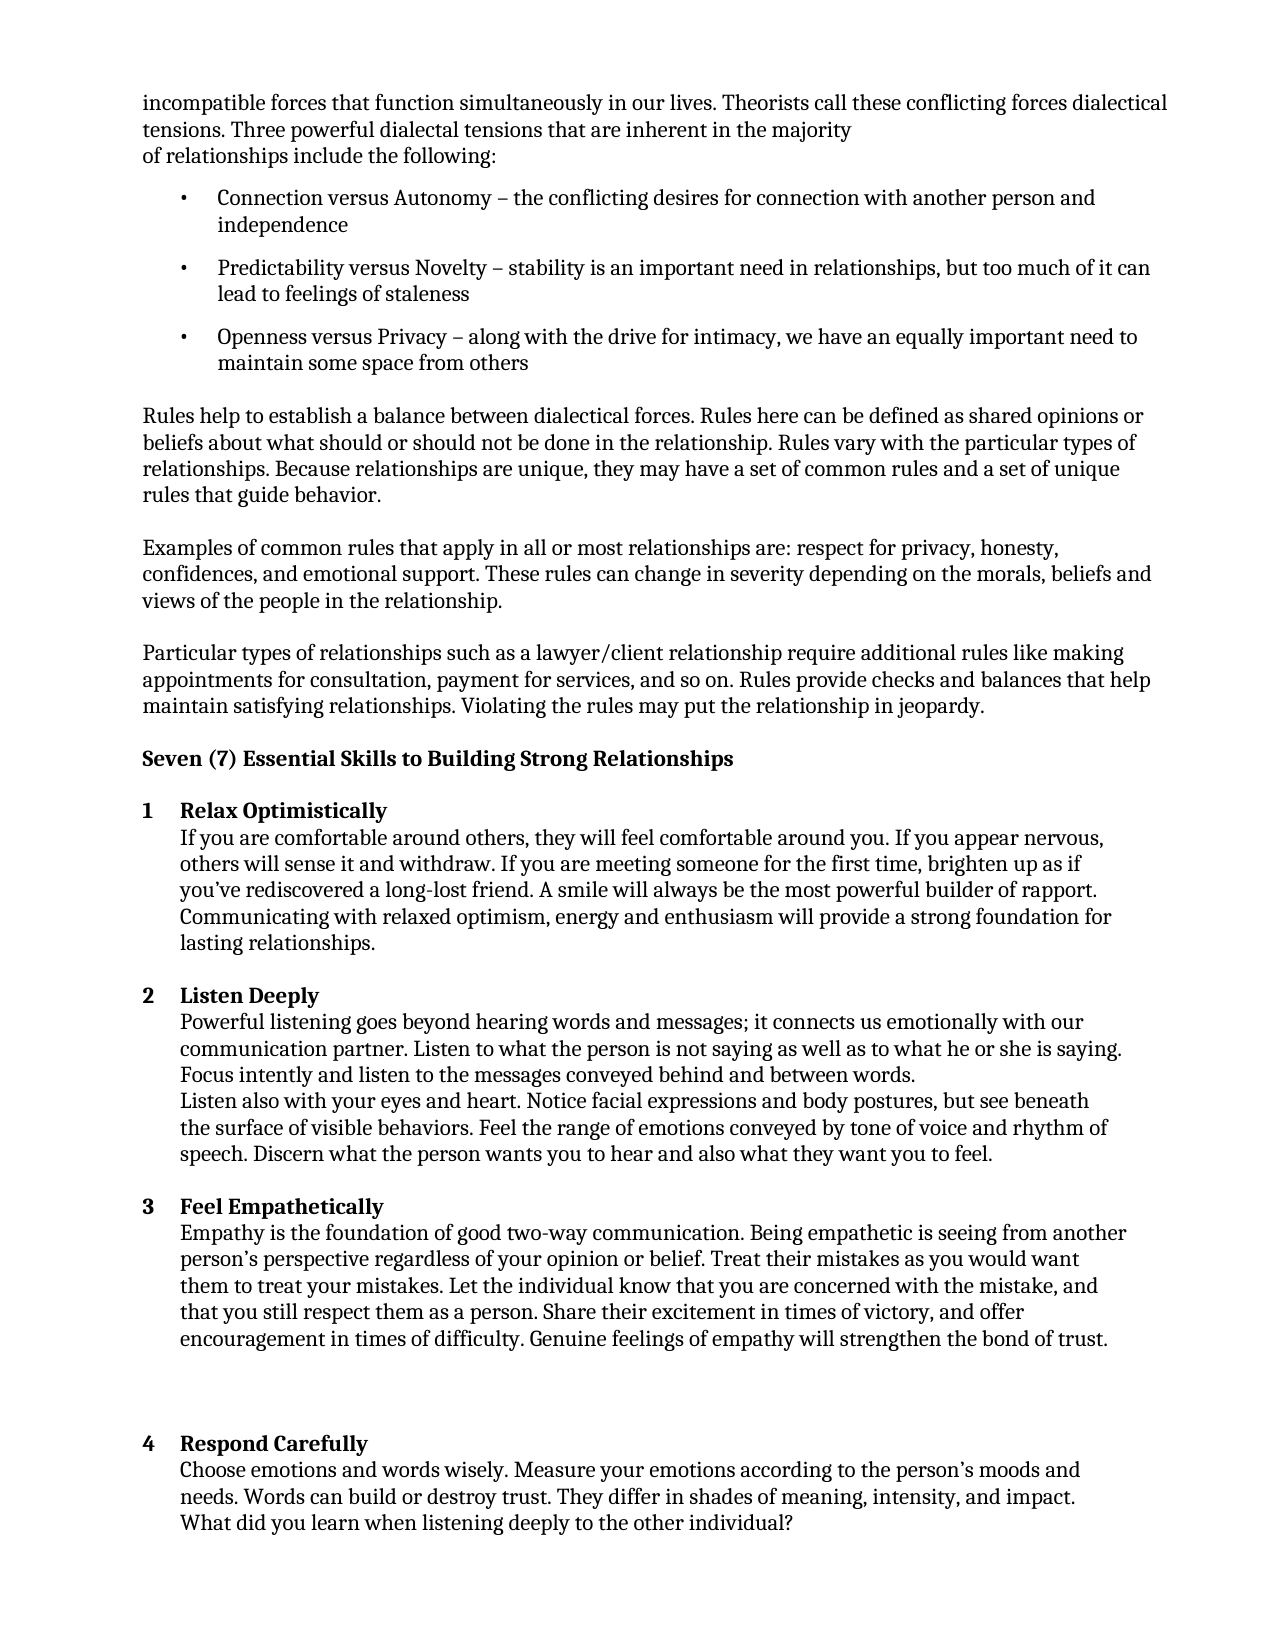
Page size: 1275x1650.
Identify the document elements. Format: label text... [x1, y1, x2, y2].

text Rules help to establish a balance between dialectical forces. Rules here can be defined as shared opinions or beliefs about what should or should not be done in the relationship. Rules vary with the particular types of relationships. Because relationships are unique, they may have a set of common rules and a set of unique rules that guide behavior. [142, 403, 1170, 508]
text Examples of common rules that apply in all or most relationships are: respect for privacy, honesty, confidences, and emotional support. These rules can change in severity depending on the morals, beliefs and views of the people in the relationship. [142, 535, 1170, 614]
list Connection versus Autonomy – the conflicting desires for connection with another person and independence [180, 183, 1170, 238]
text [142, 90, 1170, 143]
list Relax Optimistically [142, 798, 1170, 824]
text If you are comfortable around others, they will feel comfortable around you. If you appear nervous, others will sense it and withdraw. If you are meeting someone for the first time, brighten up as if you’ve rediscovered a long-lost friend. A smile will always be the most powerful builder of rapport. Communicating with relaxed optimism, energy and enthusiasm will provide a strong foundation for lasting relationships. [142, 824, 1170, 956]
list Respond Carefully [142, 1431, 1170, 1457]
text Choose emotions and words wisely. Measure your emotions according to the person’s moods and needs. Words can build or destroy trust. They differ in shades of meaning, intensity, and impact. What did you learn when listening deeply to the other individual? [142, 1457, 1170, 1536]
text Empathy is the foundation of good two-way communication. Being empathetic is seeing from another person’s perspective regardless of your opinion or belief. Treat their mistakes as you would want them to treat your mistakes. Let the individual know that you are concerned with the mistake, and that you still respect them as a person. Share their excitement in times of victory, and offer encouragement in times of difficulty. Genuine feelings of empathy will strengthen the bond of trust. [142, 1220, 1170, 1352]
list Feel Empathetically [142, 1193, 1170, 1220]
list Predictability versus Novelty – stability is an important need in relationships, but too much of it can lead to feelings of staleness [180, 253, 1170, 307]
list Listen Deeply [142, 983, 1170, 1009]
text Particular types of relationships such as a lawyer/client relationship require additional rules like making appointments for consultation, payment for services, and so on. Rules provide checks and balances that help maintain satisfying relationships. Violating the rules may put the relationship in jeopardy. [142, 640, 1170, 719]
text Powerful listening goes beyond hearing words and messages; it connects us emotionally with our communication partner. Listen to what the person is not saying as well as to what he or she is saying. Focus intently and listen to the messages conveyed behind and between words. [142, 1009, 1170, 1088]
text of relationships include the following: [142, 143, 1170, 169]
list Openness versus Privacy – along with the drive for intimacy, we have an equally important need to maintain some space from others [180, 322, 1170, 377]
text Seven (7) Essential Skills to Building Strong Relationships [142, 746, 1170, 772]
text Listen also with your eyes and heart. Notice facial expressions and body postures, but see beneath the surface of visible behaviors. Feel the range of emotions conveyed by tone of voice and rhythm of speech. Discern what the person wants you to hear and also what they want you to feel. [142, 1088, 1170, 1167]
